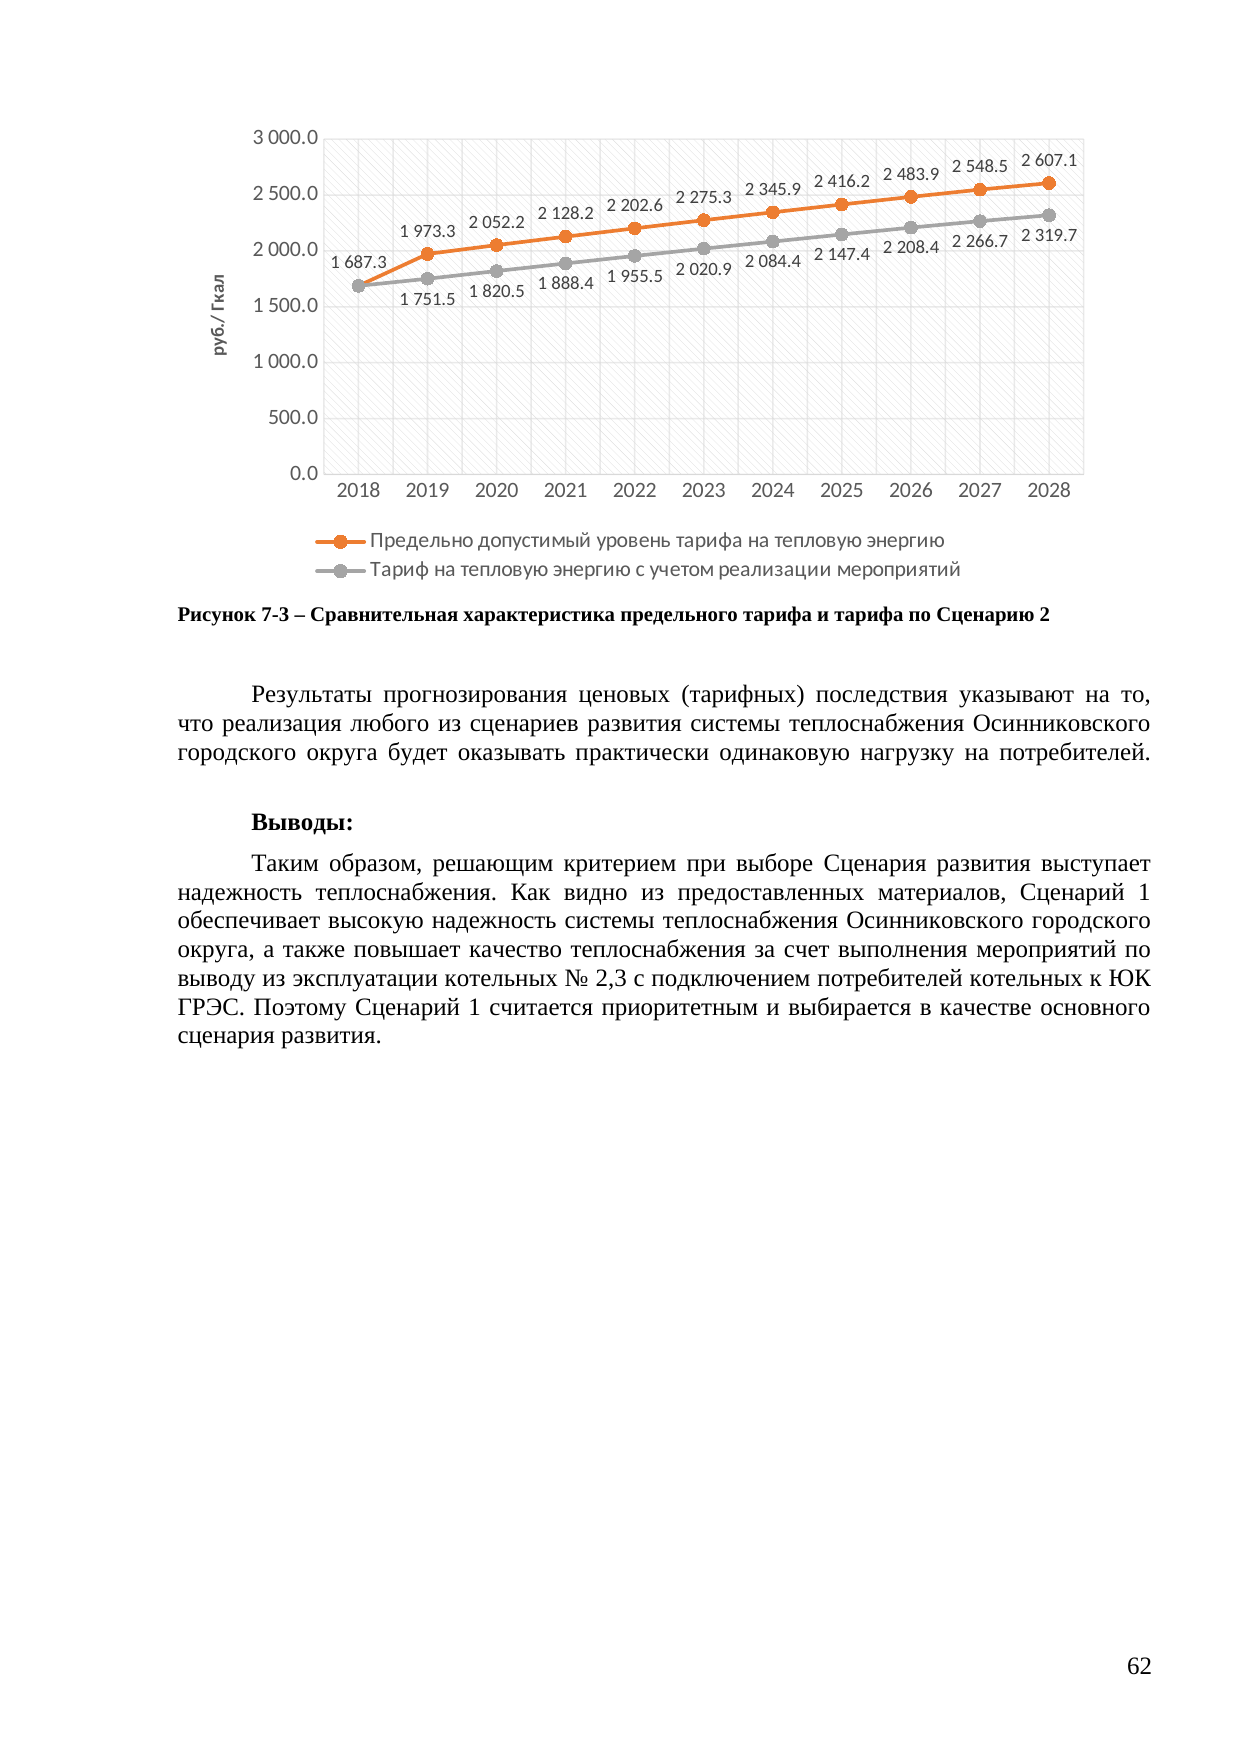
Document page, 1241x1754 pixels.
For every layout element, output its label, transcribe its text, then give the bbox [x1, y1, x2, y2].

text Таким образом, решающим критерием при выборе Сценария развития выступает надежность теплоснабжения. Как видно из предоставленных материалов, Сценарий 1 обеспечивает высокую надежность системы теплоснабжения Осинниковского городского округа, а также повышает качество теплоснабжения за счет выполнения мероприятий по выводу из эксплуатации котельных № 2,3 с подключением потребителей котельных к ЮК ГРЭС. Поэтому Сценарий 1 считается приоритетным и выбирается в качестве основного сценария развития. [177, 848, 1152, 1049]
text Результаты прогнозирования ценовых (тарифных) последствия указывают на то, что реализация любого из сценариев развития системы теплоснабжения Осинниковского городского округа будет оказывать практически одинаковую нагрузку на потребителей. [177, 679, 1152, 794]
text Выводы: [177, 807, 1152, 836]
